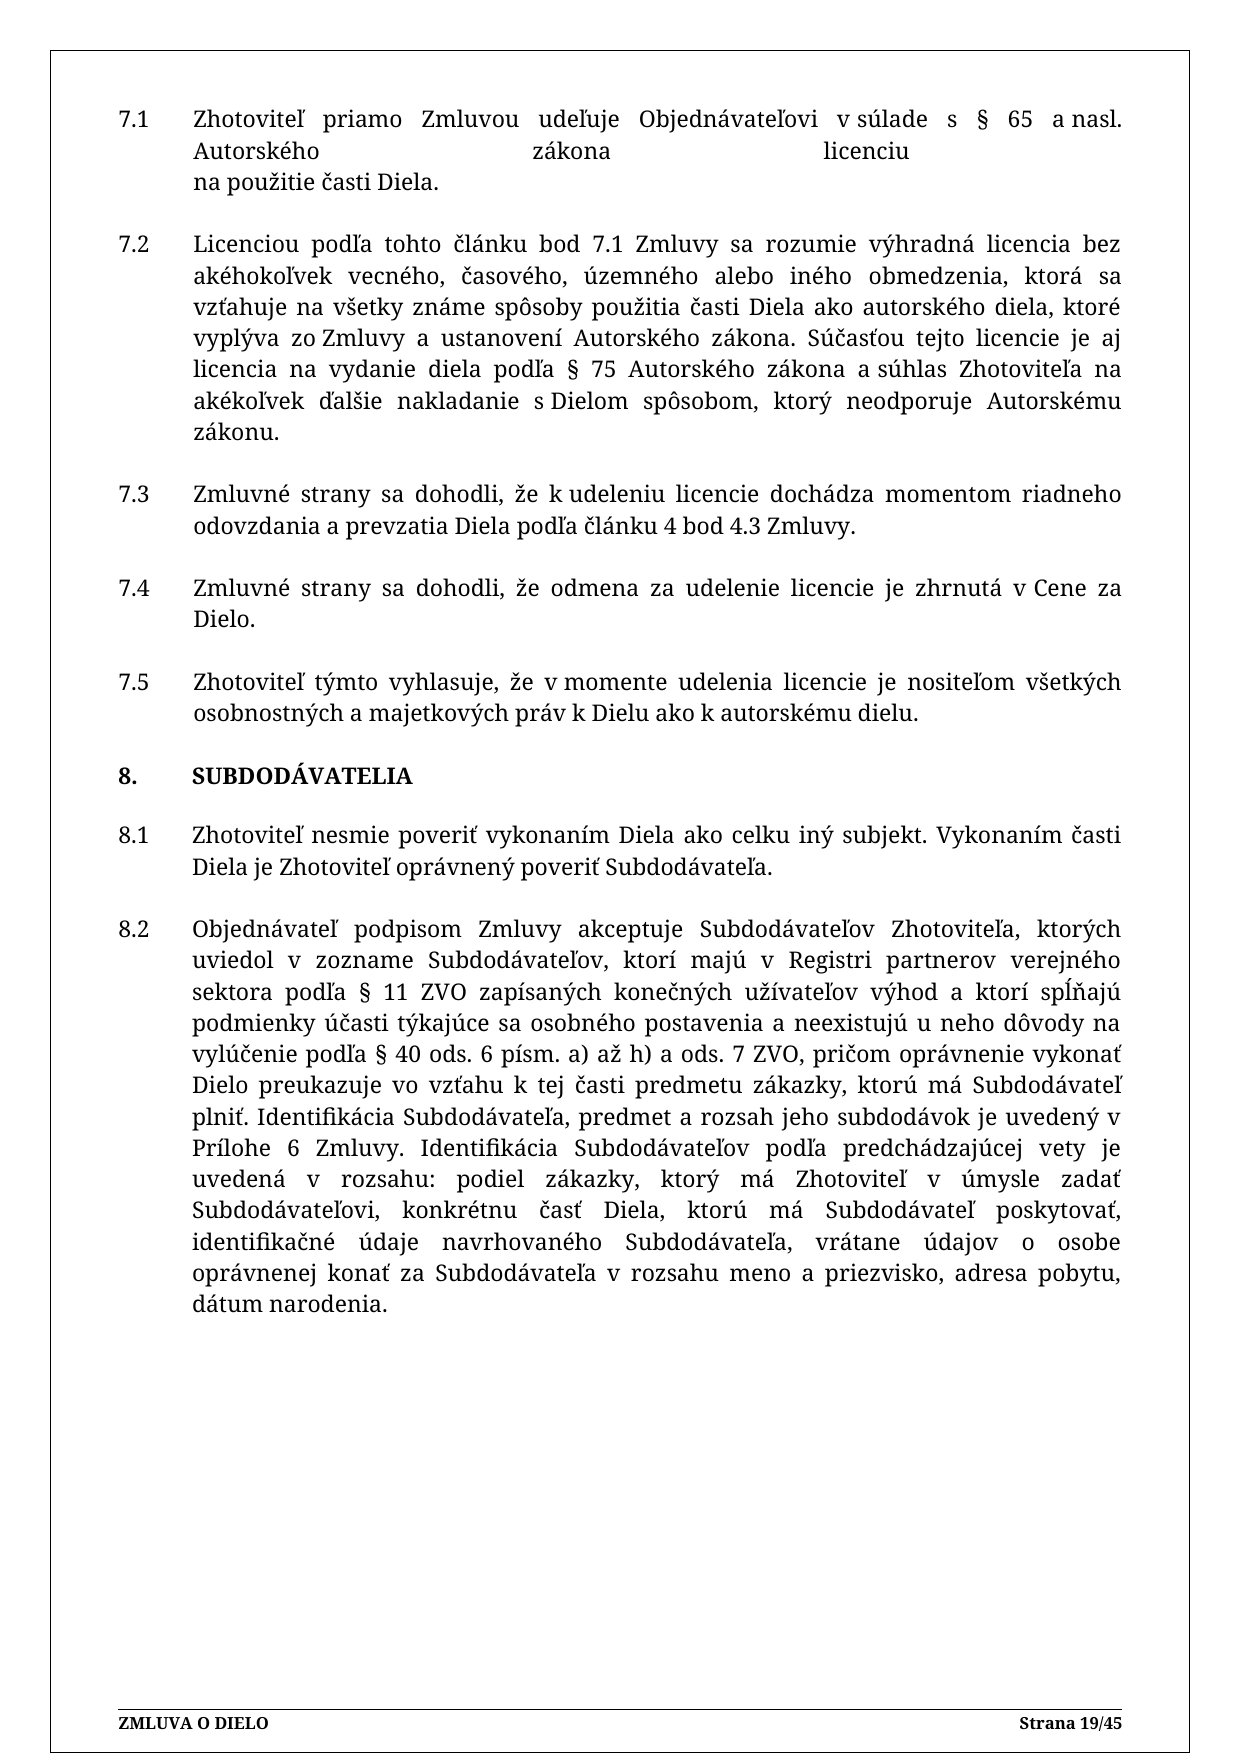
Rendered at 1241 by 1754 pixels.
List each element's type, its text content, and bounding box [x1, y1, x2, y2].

list Zhotoviteľ nesmie poveriť vykonaním Diela ako celku iný subjekt. Vykonaním časti Diela je Zhotoviteľ oprávnený poveriť Subdodávateľa. [118, 819, 1122, 882]
list Zhotoviteľ priamo Zmluvou udeľuje Objednávateľovi v súlade s § 65 a nasl. Autorského zákona licenciu na použitie časti Diela. [118, 103, 1122, 197]
list Zmluvné strany sa dohodli, že odmena za udelenie licencie je zhrnutá v Cene za Dielo. [118, 572, 1122, 635]
list Licenciou podľa tohto článku bod 7.1 Zmluvy sa rozumie výhradná licencia bez akéhokoľvek vecného, časového, územného alebo iného obmedzenia, ktorá sa vzťahuje na všetky známe spôsoby použitia časti Diela ako autorského diela, ktoré vyplýva zo Zmluvy a ustanovení Autorského zákona. Súčasťou tejto licencie je aj licencia na vydanie diela podľa § 75 Autorského zákona a súhlas Zhotoviteľa na akékoľvek ďalšie nakladanie s Dielom spôsobom, ktorý neodporuje Autorskému zákonu. [118, 228, 1122, 447]
list Zhotoviteľ týmto vyhlasuje, že v momente udelenia licencie je nositeľom všetkých osobnostných a majetkových práv k Dielu ako k autorskému dielu. [118, 666, 1122, 728]
list Zmluvné strany sa dohodli, že k udeleniu licencie dochádza momentom riadneho odovzdania a prevzatia Diela podľa článku 4 bod 4.3 Zmluvy. [118, 478, 1122, 541]
list SUBDODÁVATELIA [118, 760, 1122, 791]
list Objednávateľ podpisom Zmluvy akceptuje Subdodávateľov Zhotoviteľa, ktorých uviedol v zozname Subdodávateľov, ktorí majú v Registri partnerov verejného sektora podľa § 11 ZVO zapísaných konečných užívateľov výhod a ktorí spĺňajú podmienky účasti týkajúce sa osobného postavenia a neexistujú u neho dôvody na vylúčenie podľa § 40 ods. 6 písm. a) až h) a ods. 7 ZVO, pričom oprávnenie vykonať Dielo preukazuje vo vzťahu k tej časti predmetu zákazky, ktorú má Subdodávateľ plniť. Identifikácia Subdodávateľa, predmet a rozsah jeho subdodávok je uvedený v Prílohe 6 Zmluvy. Identifikácia Subdodávateľov podľa predchádzajúcej vety je uvedená v rozsahu: podiel zákazky, ktorý má Zhotoviteľ v úmysle zadať Subdodávateľovi, konkrétnu časť Diela, ktorú má Subdodávateľ poskytovať, identifikačné údaje navrhovaného Subdodávateľa, vrátane údajov o osobe oprávnenej konať za Subdodávateľa v rozsahu meno a priezvisko, adresa pobytu, dátum narodenia. [118, 913, 1122, 1319]
